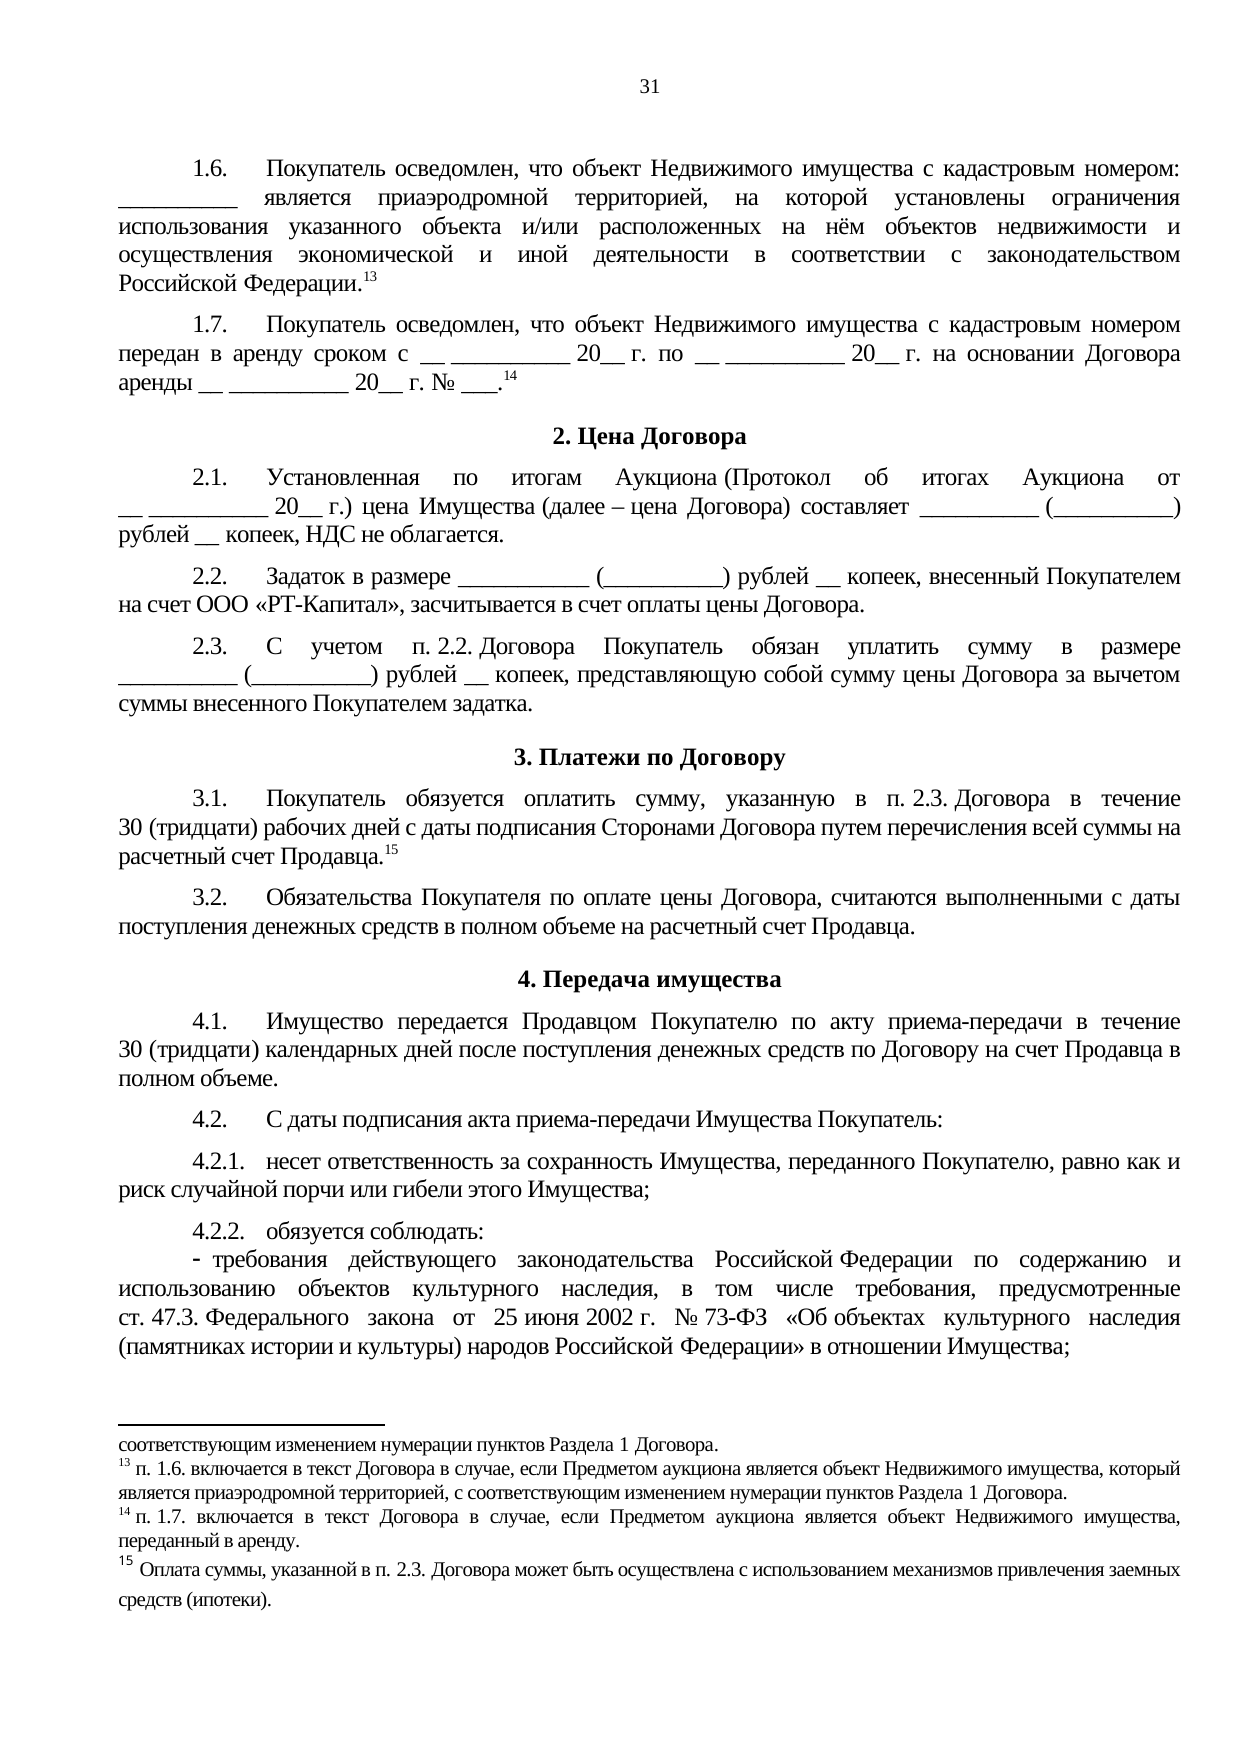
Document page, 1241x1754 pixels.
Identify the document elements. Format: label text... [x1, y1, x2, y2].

list обязуется соблюдать: [118, 1216, 1181, 1244]
list С даты подписания акта приема-передачи Имущества Покупатель: [118, 1104, 1181, 1133]
list Платежи по Договору [118, 742, 1181, 771]
list несет ответственность за сохранность Имущества, переданного Покупателю, равно как и риск случайной порчи или гибели этого Имущества; [118, 1146, 1181, 1203]
list Обязательства Покупателя по оплате цены Договора, считаются выполненными с даты поступления денежных средств в полном объеме на расчетный счет Продавца. [118, 882, 1181, 939]
list Покупатель обязуется оплатить сумму, указанную в п. 2.3. Договора в течение 30 (тридцати) рабочих дней с даты подписания Сторонами Договора путем перечисления всей суммы на расчетный счет Продавца. [118, 783, 1181, 869]
list Цена Договора [118, 421, 1181, 449]
list Задаток в размере ___________ (__________) рублей __ копеек, внесенный Покупателем на счет ООО «РТ-Капитал», засчитывается в счет оплаты цены Договора. [118, 561, 1181, 618]
list требования действующего законодательства Российской Федерации по содержанию и использованию объектов культурного наследия, в том числе требования, предусмотренные ст. 47.3. Федерального закона от 25 июня 2002 г. № 73-ФЗ «Об объектах культурного наследия (памятниках истории и культуры) народов Российской Федерации» в отношении Имущества; [118, 1244, 1181, 1359]
list Имущество передается Продавцом Покупателю по акту приема-передачи в течение 30 (тридцати) календарных дней после поступления денежных средств по Договору на счет Продавца в полном объеме. [118, 1006, 1181, 1092]
list Передача имущества [118, 964, 1181, 993]
list Покупатель осведомлен, что объект Недвижимого имущества с кадастровым номером: __________ является приаэродромной территорией, на которой установлены ограничения использования указанного объекта и/или расположенных на нём объектов недвижимости и осуществления экономической и иной деятельности в соответствии с законодательством Российской Федерации. [118, 153, 1181, 297]
list Покупатель осведомлен, что объект Недвижимого имущества с кадастровым номером передан в аренду сроком с __ __________ 20__ г. по __ __________ 20__ г. на основании Договора аренды __ __________ 20__ г. № ___. [118, 309, 1181, 396]
list Установленная по итогам Аукциона (Протокол об итогах Аукциона от __ __________ 20__ г.) цена Имущества (далее – цена Договора) составляет __________ (__________) рублей __ копеек, НДС не облагается. [118, 462, 1181, 548]
list С учетом п. 2.2. Договора Покупатель обязан уплатить сумму в размере __________ (__________) рублей __ копеек, представляющую собой сумму цены Договора за вычетом суммы внесенного Покупателем задатка. [118, 631, 1181, 717]
